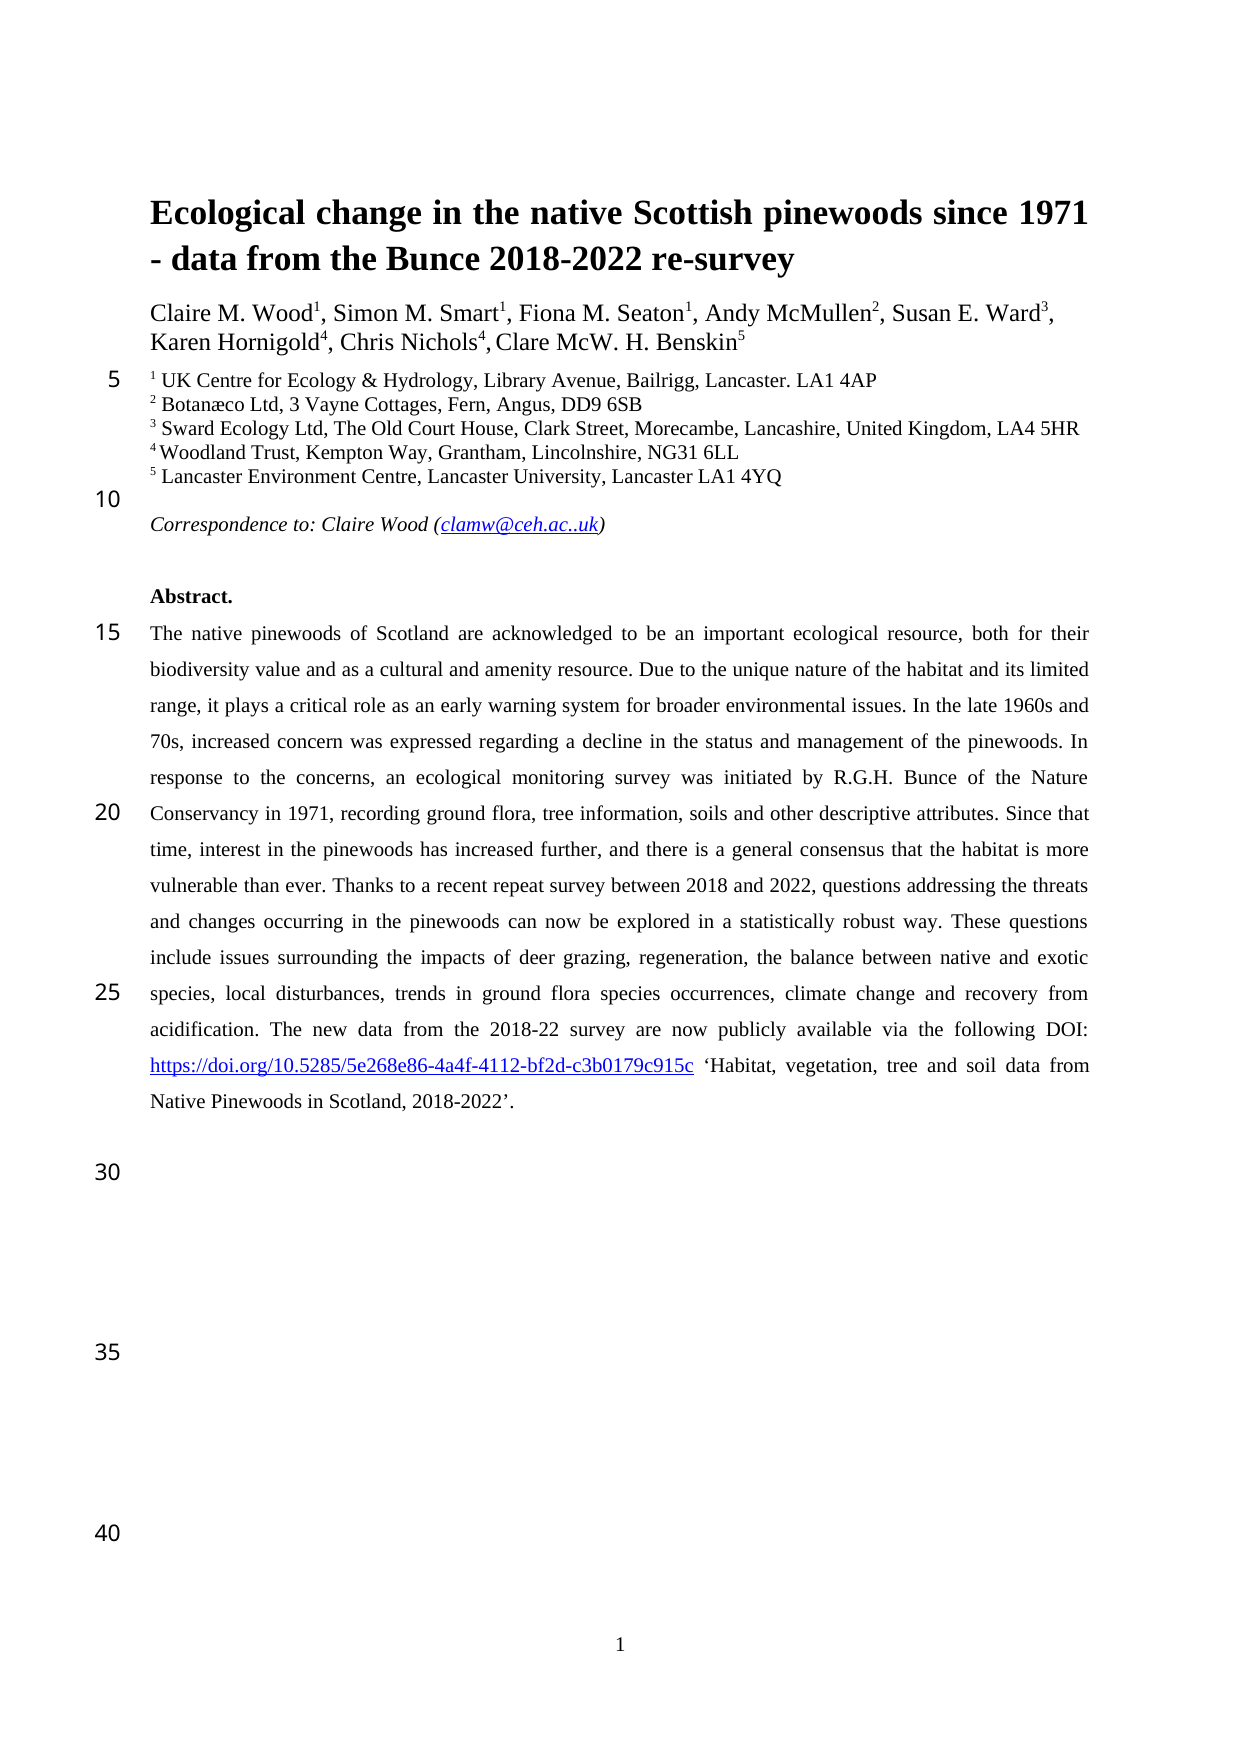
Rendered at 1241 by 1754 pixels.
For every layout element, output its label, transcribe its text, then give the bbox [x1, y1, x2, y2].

text 1 UK Centre for Ecology & Hydrology, Library Avenue, Bailrigg, Lancaster. LA1 4AP [150, 368, 1090, 392]
text The native pinewoods of Scotland are acknowledged to be an important ecological resource, both for their biodiversity value and as a cultural and amenity resource. Due to the unique nature of the habitat and its limited range, it plays a critical role as an early warning system for broader environmental issues. In the late 1960s and 70s, increased concern was expressed regarding a decline in the status and management of the pinewoods. In response to the concerns, an ecological monitoring survey was initiated by R.G.H. Bunce of the Nature Conservancy in 1971, recording ground flora, tree information, soils and other descriptive attributes. Since that time, interest in the pinewoods has increased further, and there is a general consensus that the habitat is more vulnerable than ever. Thanks to a recent repeat survey between 2018 and 2022, questions addressing the threats and changes occurring in the pinewoods can now be explored in a statistically robust way. These questions include issues surrounding the impacts of deer grazing, regeneration, the balance between native and exotic species, local disturbances, trends in ground flora species occurrences, climate change and recovery from acidification. The new data from the 2018-22 survey are now publicly available via the following DOI: https://doi.org/10.5285/5e268e86-4a4f-4112-bf2d-c3b0179c915c ‘Habitat, vegetation, tree and soil data from Native Pinewoods in Scotland, 2018-2022’. [150, 621, 1090, 1113]
text 4 Woodland Trust, Kempton Way, Grantham, Lincolnshire, NG31 6LL [150, 440, 1090, 464]
text 3 Sward Ecology Ltd, The Old Court House, Clark Street, Morecambe, Lancashire, United Kingdom, LA4 5HR [150, 416, 1090, 440]
title Ecological change in the native Scottish pinewoods since 1971 - data from the Bunce 2018-2022 re-survey [150, 187, 1090, 279]
text Correspondence to: Claire Wood (clamw@ceh.ac..uk) [150, 512, 1090, 536]
text Karen Hornigold4, Chris Nichols4, Clare McW. H. Benskin5 [150, 327, 1090, 355]
text 5 Lancaster Environment Centre, Lancaster University, Lancaster LA1 4YQ [150, 464, 1090, 488]
text 2 Botanæco Ltd, 3 Vayne Cottages, Fern, Angus, DD9 6SB [150, 392, 1090, 416]
text Claire M. Wood1, Simon M. Smart1, Fiona M. Seaton1, Andy McMullen2, Susan E. Ward3, [150, 298, 1090, 327]
text Abstract. [150, 584, 1090, 608]
